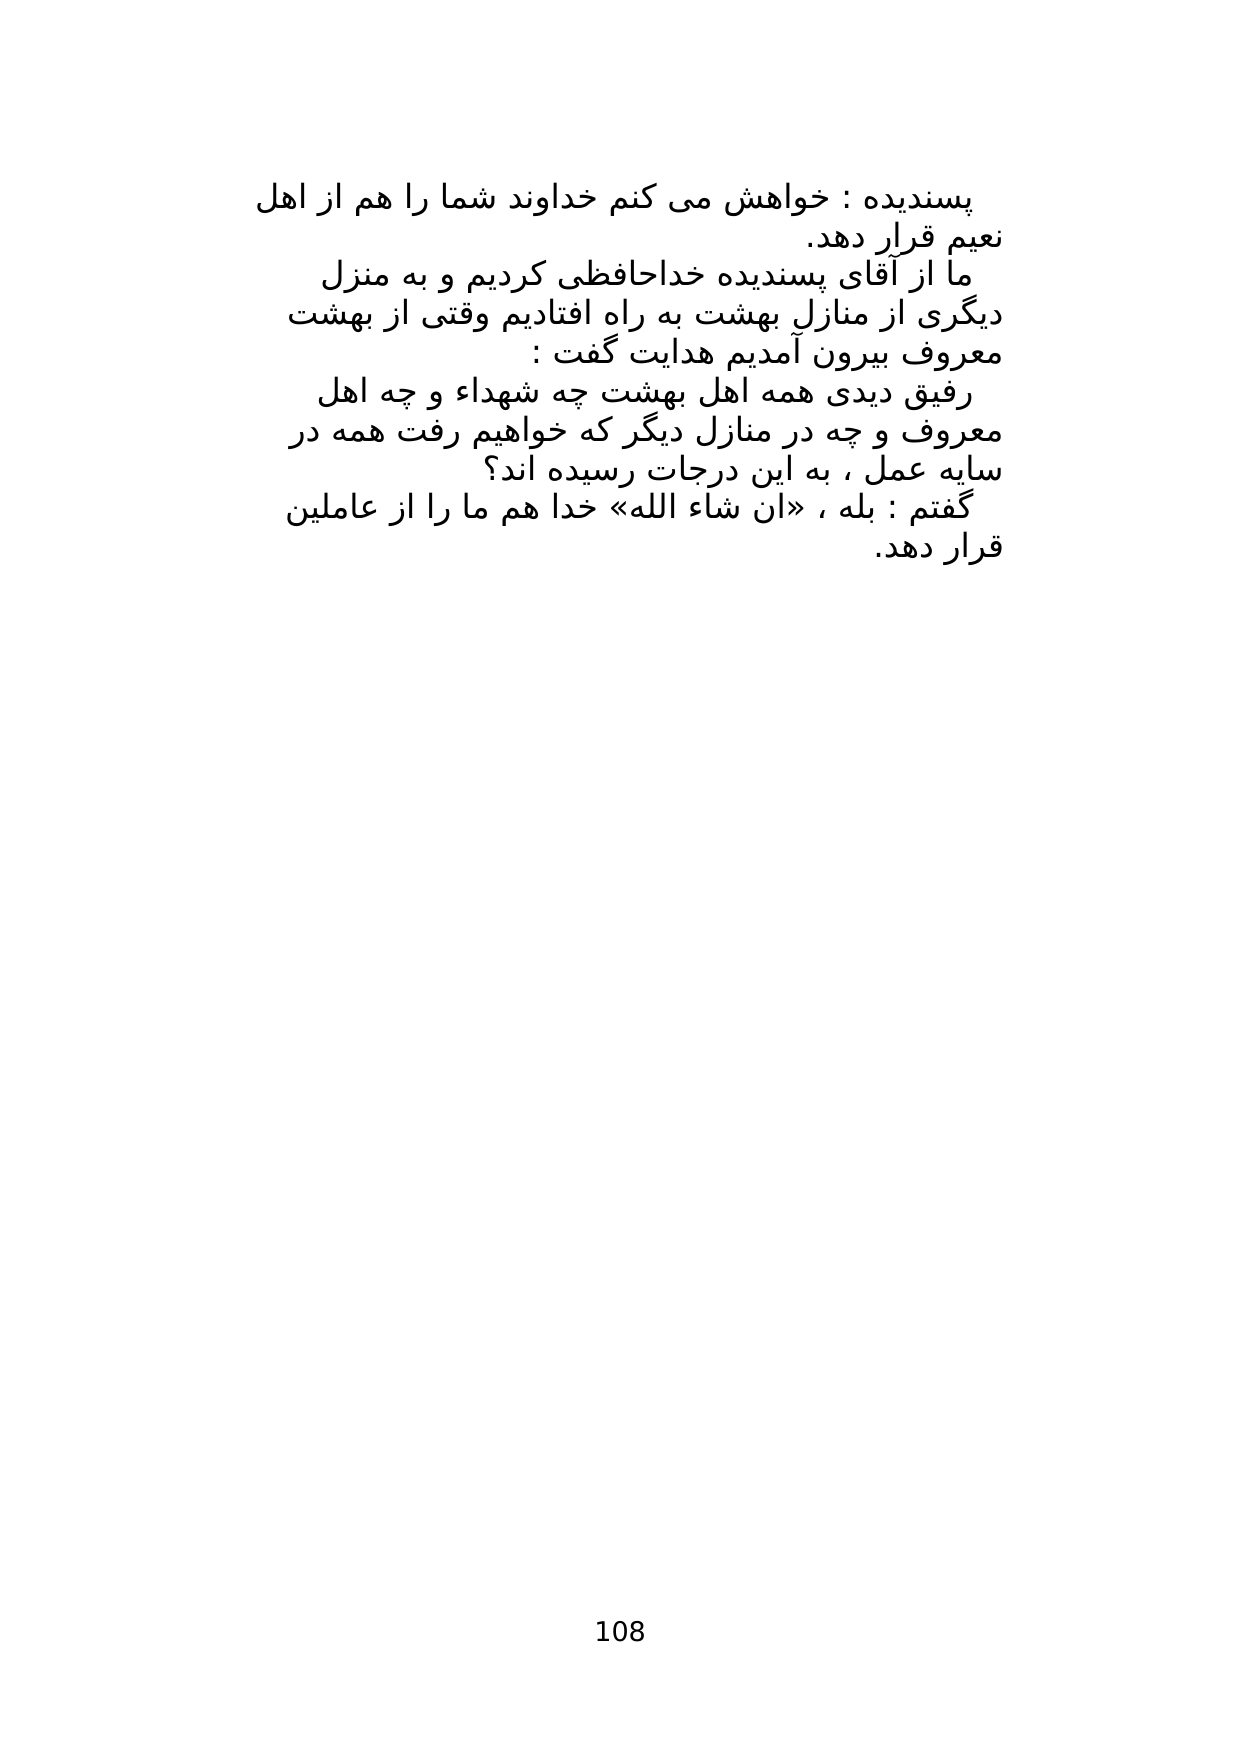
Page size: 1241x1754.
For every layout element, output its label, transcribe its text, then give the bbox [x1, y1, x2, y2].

text پسنديده : خواهش مى كنم خداوند شما را هم از اهل نعيم قرار دهد. [236, 177, 1004, 255]
text ما از آقاى پسنديده خداحافظى كرديم و به منزل ديگرى از منازل بهشت به راه افتاديم وقتى از بهشت معروف بيرون آمديم هدايت گفت : [236, 255, 1004, 371]
text رفيق ديدى همه اهل بهشت چه شهداء و چه اهل معروف و چه در منازل ديگر كه خواهيم رفت همه در سايه عمل ، به اين درجات رسيده اند؟ [236, 371, 1004, 488]
text گفتم : بله ، «ان شاء الله» خدا هم ما را از عاملين قرار دهد. [236, 488, 1004, 566]
